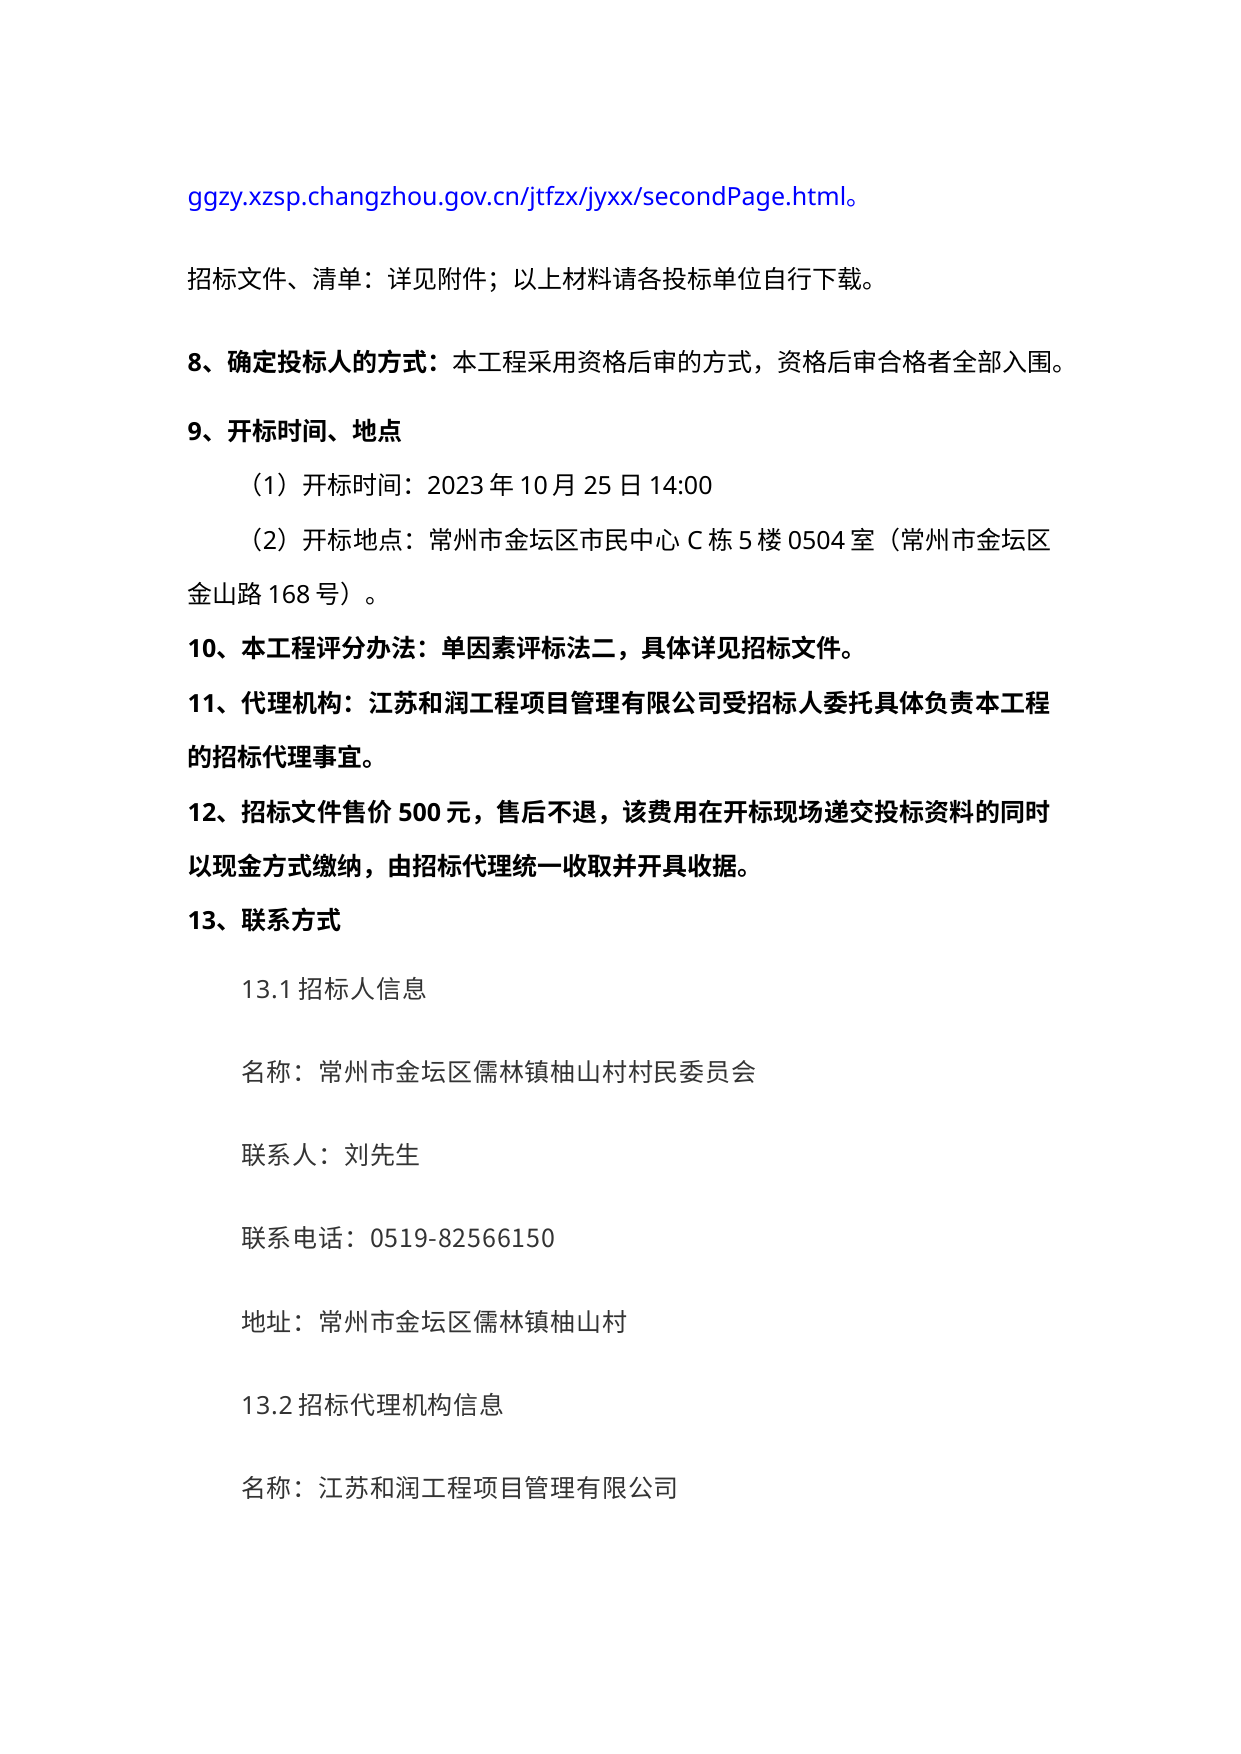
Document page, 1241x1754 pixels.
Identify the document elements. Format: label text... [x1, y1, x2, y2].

list 地址：常州市金坛区儒林镇柚山村 [187, 1288, 1053, 1353]
text 11、代理机构：江苏和润工程项目管理有限公司受招标人委托具体负责本工程的招标代理事宜。 [187, 683, 1053, 774]
list 联系电话：0519-82566150 [187, 1204, 1053, 1269]
text 招标文件、清单：详见附件；以上材料请各投标单位自行下载。 [187, 245, 1053, 310]
list 名称：江苏和润工程项目管理有限公司 [187, 1454, 1053, 1519]
text （2）开标地点：常州市金坛区市民中心C栋5楼0504室（常州市金坛区金山路168号）。 [187, 520, 1053, 611]
text 13、联系方式 [187, 901, 1053, 937]
text 9、开标时间、地点 [187, 411, 1053, 448]
list 13.1招标人信息 [187, 955, 1053, 1020]
text （1）开标时间：2023年10月 25 日14:00 [187, 466, 1053, 502]
list 13.2招标代理机构信息 [187, 1371, 1053, 1436]
list 联系人：刘先生 [187, 1121, 1053, 1186]
text 8、确定投标人的方式：本工程采用资格后审的方式，资格后审合格者全部入围。 [187, 328, 1053, 393]
text 10、本工程评分办法：单因素评标法二，具体详见招标文件。 [187, 629, 1053, 665]
list 名称：常州市金坛区儒林镇柚山村村民委员会 [187, 1038, 1053, 1103]
text 12、招标文件售价500元，售后不退，该费用在开标现场递交投标资料的同时以现金方式缴纳，由招标代理统一收取并开具收据。 [187, 792, 1053, 883]
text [187, 162, 1053, 227]
